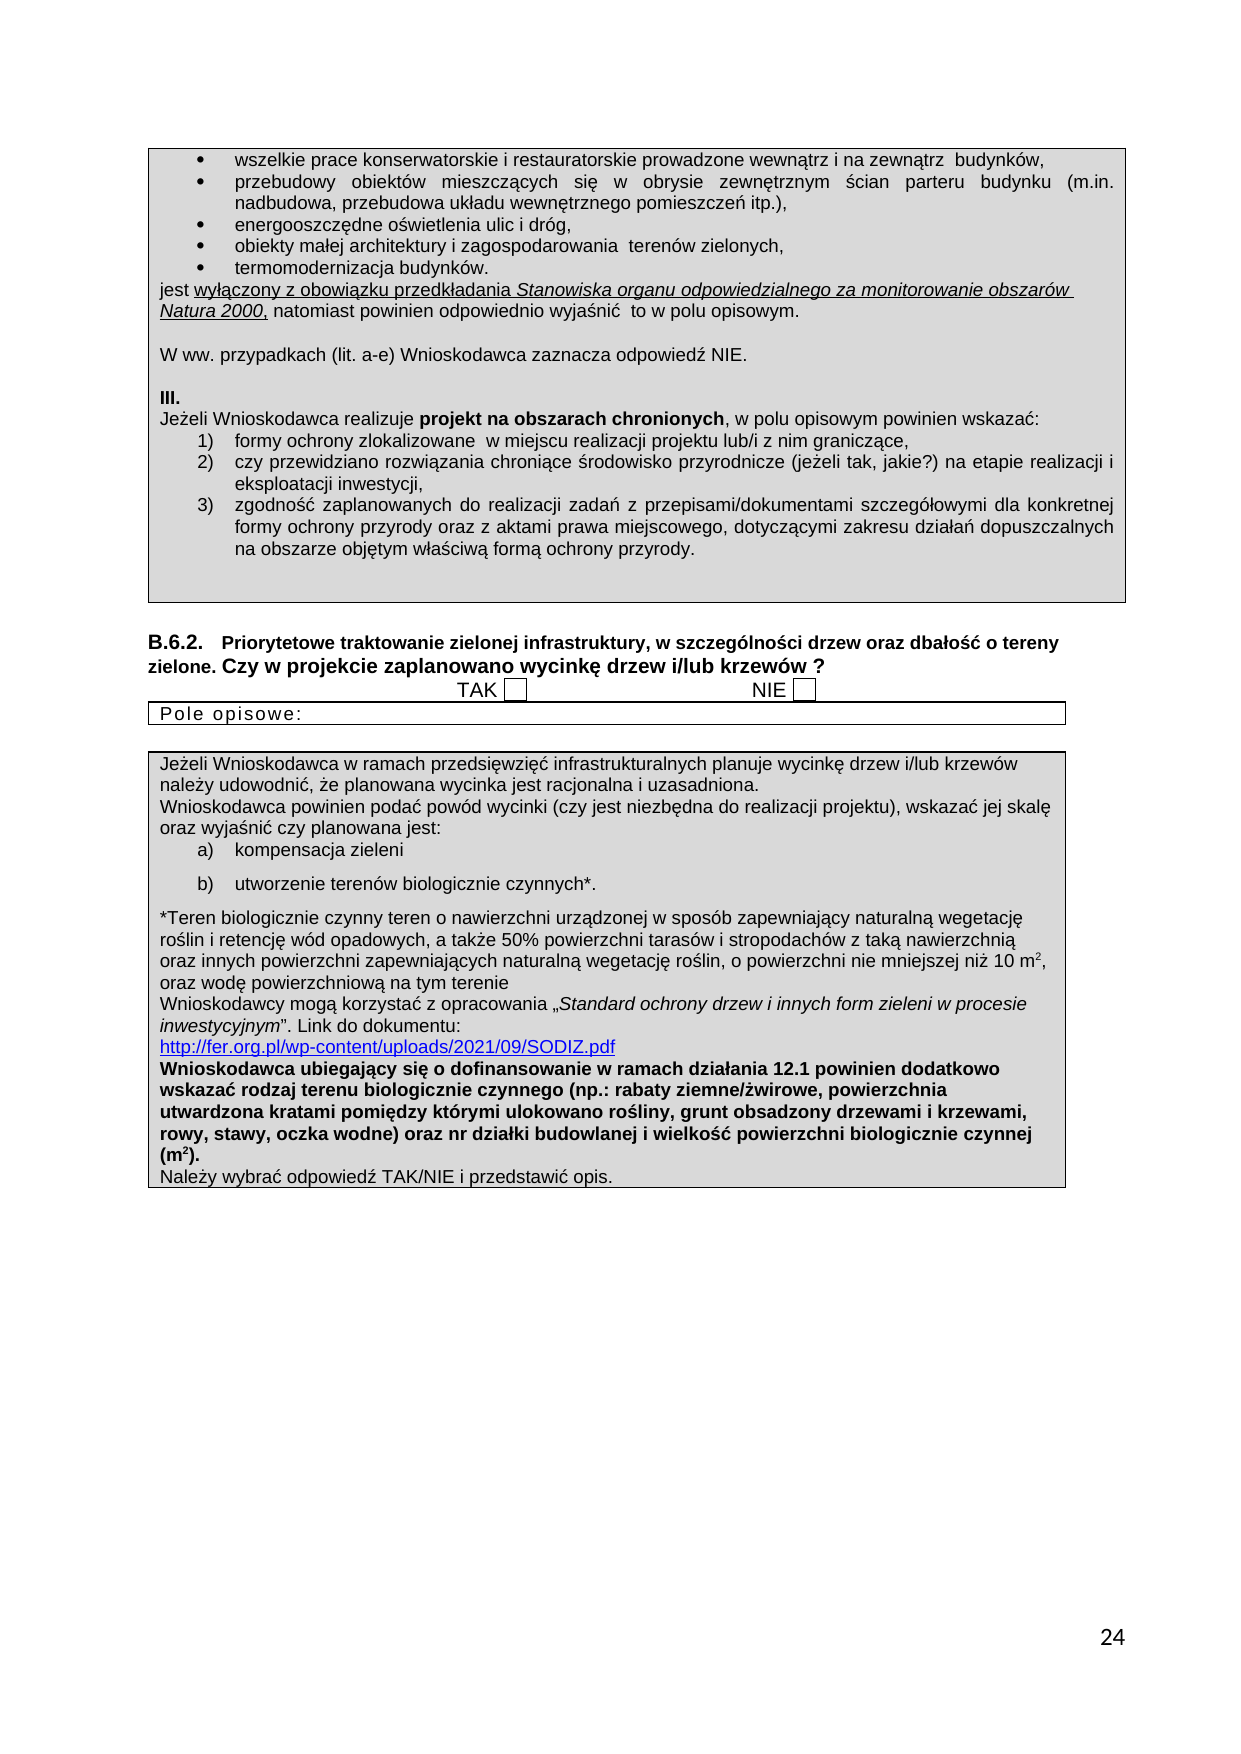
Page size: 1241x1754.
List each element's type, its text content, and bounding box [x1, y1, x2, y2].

text TAK NIE [148, 677, 1125, 701]
text B.6.2. Priorytetowe traktowanie zielonej infrastruktury, w szczególności drzew oraz dbałość o tereny zielone. Czy w projekcie zaplanowano wycinkę drzew i/lub krzewów ? [148, 629, 1125, 677]
table_header Pole opisowe: [149, 703, 1065, 724]
table_header Jeżeli Wnioskodawca w ramach przedsięwzięć infrastrukturalnych planuje wycinkę drzew i/lub krzewów należy udowodnić, że planowana wycinka jest racjonalna i uzasadniona. Wnioskodawca powinien podać powód wycinki (czy jest niezbędna do realizacji projektu), wskazać jej skalę oraz wyjaśnić czy planowana jest: kompensacja zieleni utworzenie terenów biologicznie czynnych*. *Teren biologicznie czynny teren o nawierzchni urządzonej w sposób zapewniający naturalną wegetację roślin i retencję wód opadowych, a także 50% powierzchni tarasów i stropodachów z taką nawierzchnią oraz innych powierzchni zapewniających naturalną wegetację roślin, o powierzchni nie mniejszej niż 10 m2, oraz wodę powierzchniową na tym terenie Wnioskodawcy mogą korzystać z opracowania „Standard ochrony drzew i innych form zieleni w procesie inwestycyjnym”. Link do dokumentu: http://fer.org.pl/wp-content/uploads/2021/09/SODIZ.pdf Wnioskodawca ubiegający się o dofinansowanie w ramach działania 12.1 powinien dodatkowo wskazać rodzaj terenu biologicznie czynnego (np.: rabaty ziemne/żwirowe, powierzchnia utwardzona kratami pomiędzy którymi ulokowano rośliny, grunt obsadzony drzewami i krzewami, rowy, stawy, oczka wodne) oraz nr działki budowlanej i wielkość powierzchni biologicznie czynnej (m2). Należy wybrać odpowiedź TAK/NIE i przedstawić opis. [149, 753, 1065, 1187]
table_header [149, 149, 1125, 602]
